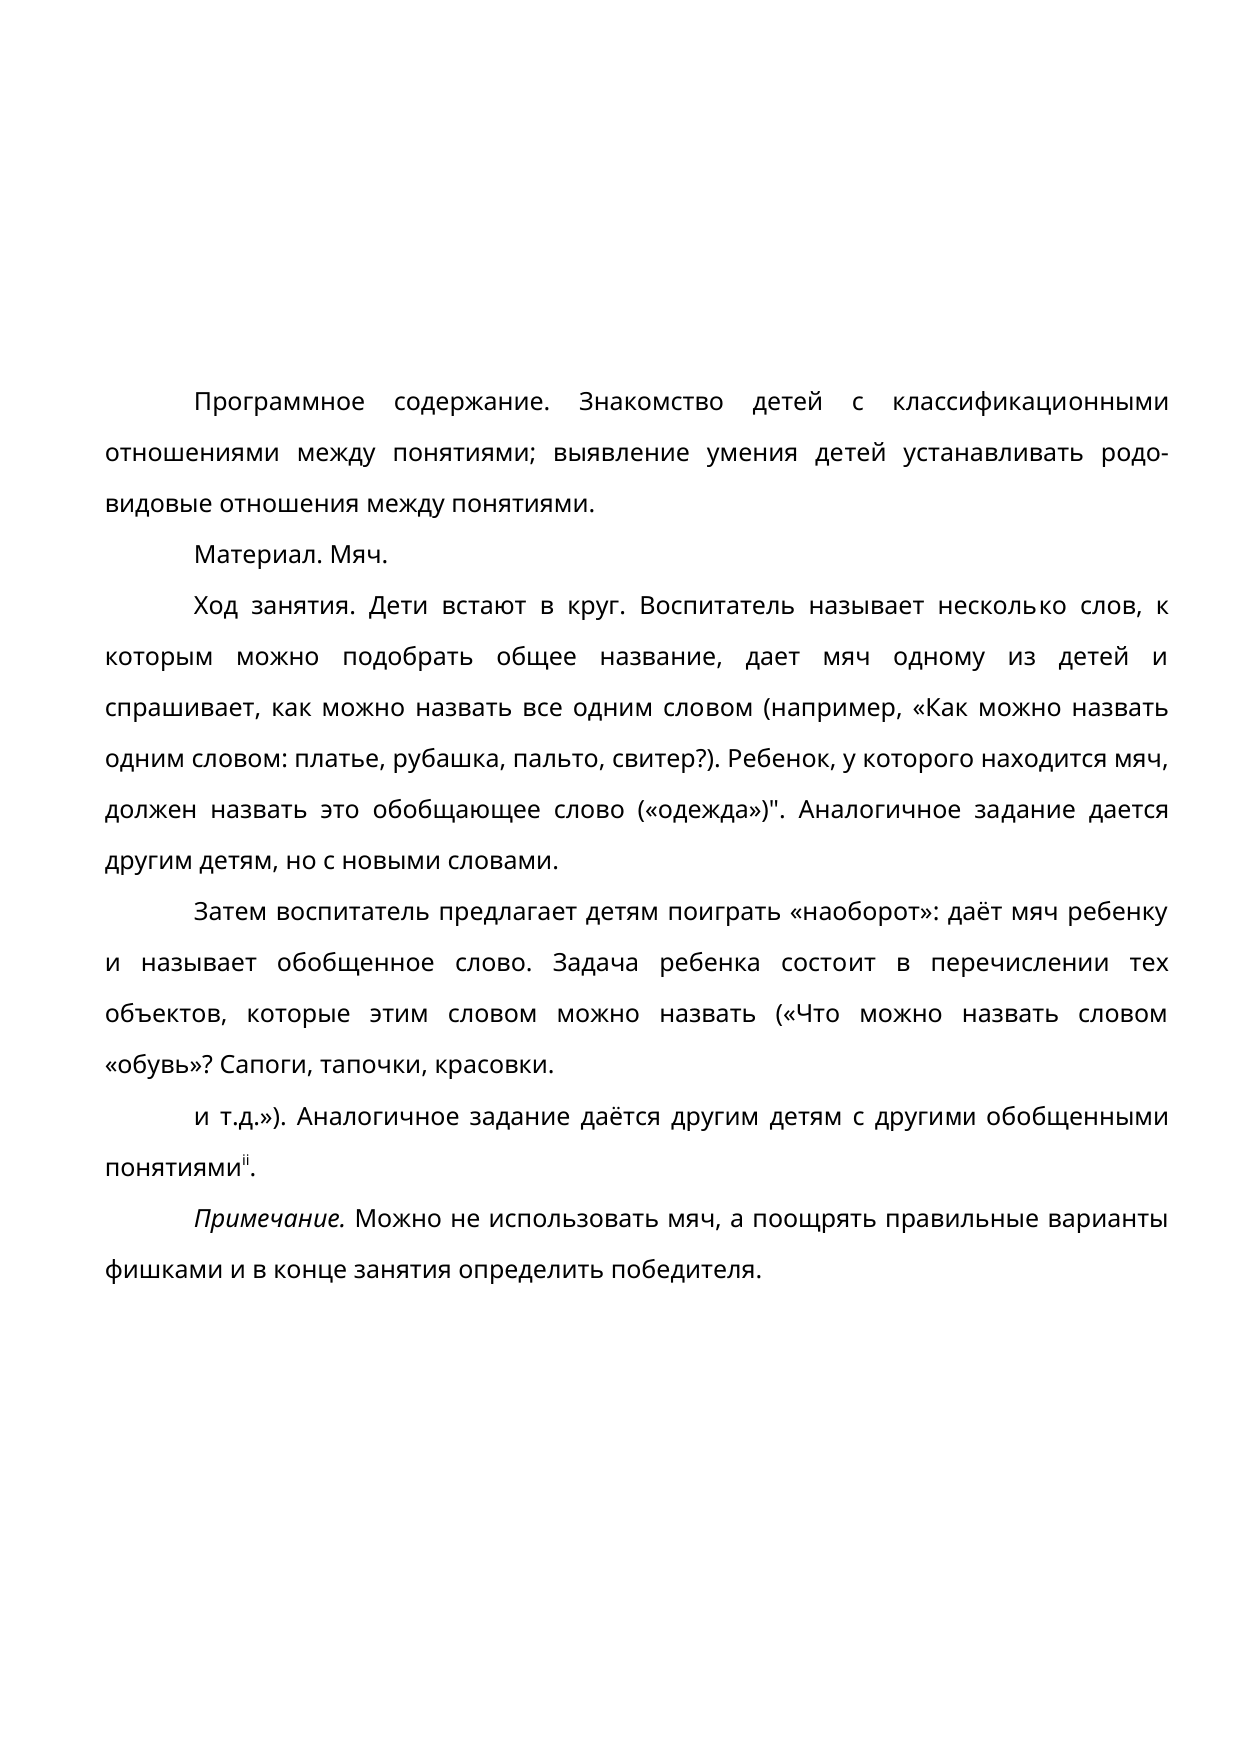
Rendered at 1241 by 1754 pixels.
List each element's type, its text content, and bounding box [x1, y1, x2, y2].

text Ход занятия. Дети встают в круг. Воспитатель называет несколько слов, к которым можно подобрать общее название, дает мяч одному из детей и спрашивает, как можно назвать все одним словом (например, «Как можно назвать одним словом: платье, рубашка, пальто, свитер?). Ребенок, у которого находится мяч, должен назвать это обобщающее слово («одежда»)". Аналогичное задание дается другим детям, но с новыми словами. [104, 588, 1169, 877]
text Программное содержание. Знакомство детей с классификационными отношениями между понятиями; выявление умения детей устанавливать родо-видовые отношения между понятиями. [104, 384, 1169, 520]
text Материал. Мяч. [104, 537, 1169, 571]
text Затем воспитатель предлагает детям поиграть «наоборот»: даёт мяч ребенку и называет обобщенное слово. Задача ребенка состоит в перечислении тех объектов, которые этим словом можно назвать («Что можно назвать словом «обувь»? Сапоги, тапочки, красовки. [104, 894, 1169, 1081]
text и т.д.»). Аналогичное задание даётся другим детям с другими обобщенными понятиями. [104, 1098, 1169, 1183]
text Примечание. Можно не использовать мяч, а поощрять правильные варианты фишками и в конце занятия определить победителя. [104, 1200, 1169, 1285]
